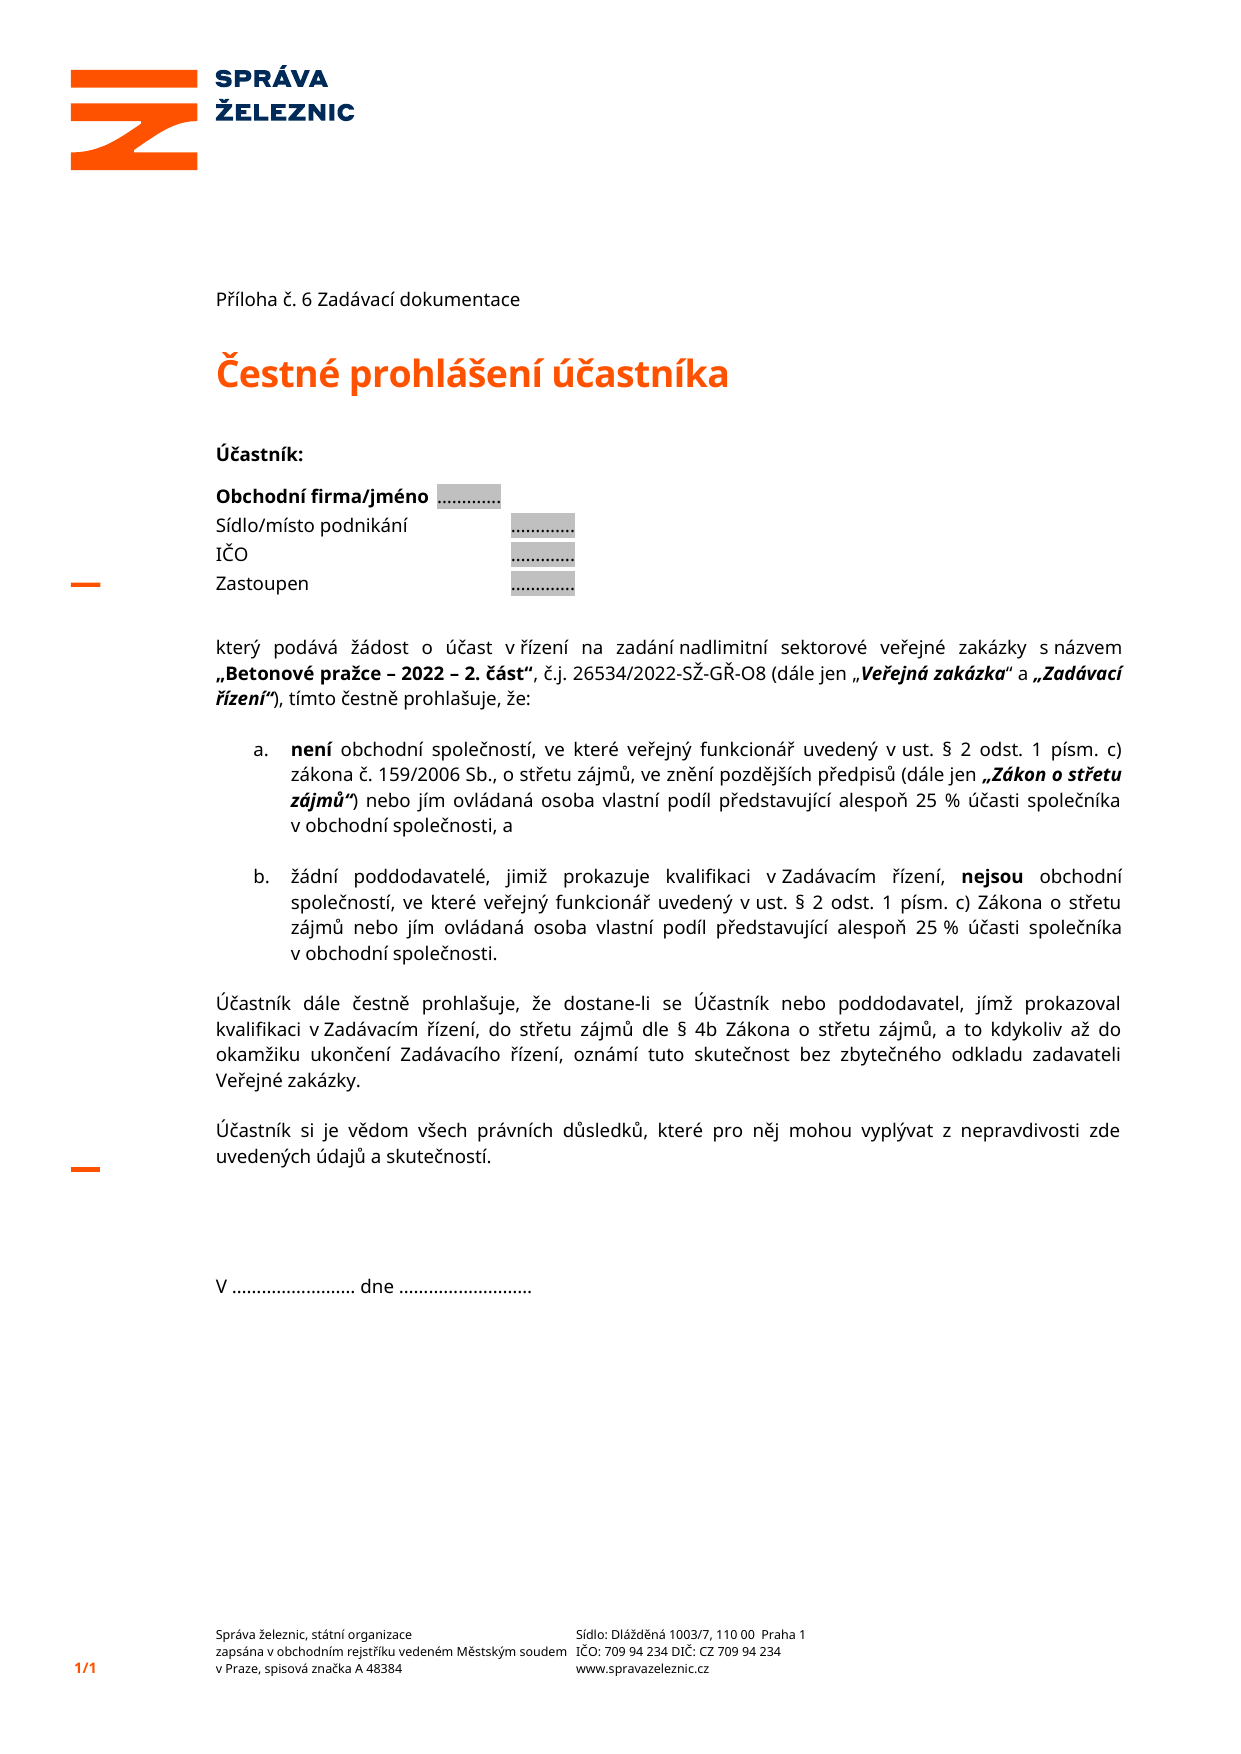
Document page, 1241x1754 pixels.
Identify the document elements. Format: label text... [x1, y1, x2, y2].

text IČO …………. [216, 538, 1122, 567]
text Zastoupen …………. [216, 567, 1122, 596]
text Účastník: [216, 437, 1122, 468]
text Účastník dále čestně prohlašuje, že dostane-li se Účastník nebo poddodavatel, jímž prokazoval kvalifikaci v Zadávacím řízení, do střetu zájmů dle § 4b Zákona o střetu zájmů, a to kdykoliv až do okamžiku ukončení Zadávacího řízení, oznámí tuto skutečnost bez zbytečného odkladu zadavateli Veřejné zakázky. [216, 991, 1122, 1093]
list není obchodní společností, ve které veřejný funkcionář uvedený v ust. § 2 odst. 1 písm. c) zákona č. 159/2006 Sb., o střetu zájmů, ve znění pozdějších předpisů (dále jen „Zákon o střetu zájmů“) nebo jím ovládaná osoba vlastní podíl představující alespoň 25 % účasti společníka v obchodní společnosti, a [253, 736, 1122, 838]
text Obchodní firma/jméno …………. [216, 481, 1122, 509]
text Účastník si je vědom všech právních důsledků, které pro něj mohou vyplývat z nepravdivosti zde uvedených údajů a skutečností. [216, 1118, 1122, 1169]
text V ………………….… dne ……………………… [216, 1270, 1121, 1299]
text Příloha č. 6 Zadávací dokumentace [216, 286, 1122, 311]
subtitle Čestné prohlášení účastníka [216, 347, 1122, 398]
list žádní poddodavatelé, jimiž prokazuje kvalifikaci v Zadávacím řízení, nejsou obchodní společností, ve které veřejný funkcionář uvedený v ust. § 2 odst. 1 písm. c) Zákona o střetu zájmů nebo jím ovládaná osoba vlastní podíl představující alespoň 25 % účasti společníka v obchodní společnosti. [253, 864, 1122, 966]
text Sídlo/místo podnikání …………. [216, 509, 1122, 538]
text který podává žádost o účast v řízení na zadání nadlimitní sektorové veřejné zakázky s názvem „Betonové pražce – 2022 – 2. část“, č.j. 26534/2022-SŽ-GŘ-O8 (dále jen „Veřejná zakázka“ a „Zadávací řízení“), tímto čestně prohlašuje, že: [216, 634, 1122, 711]
